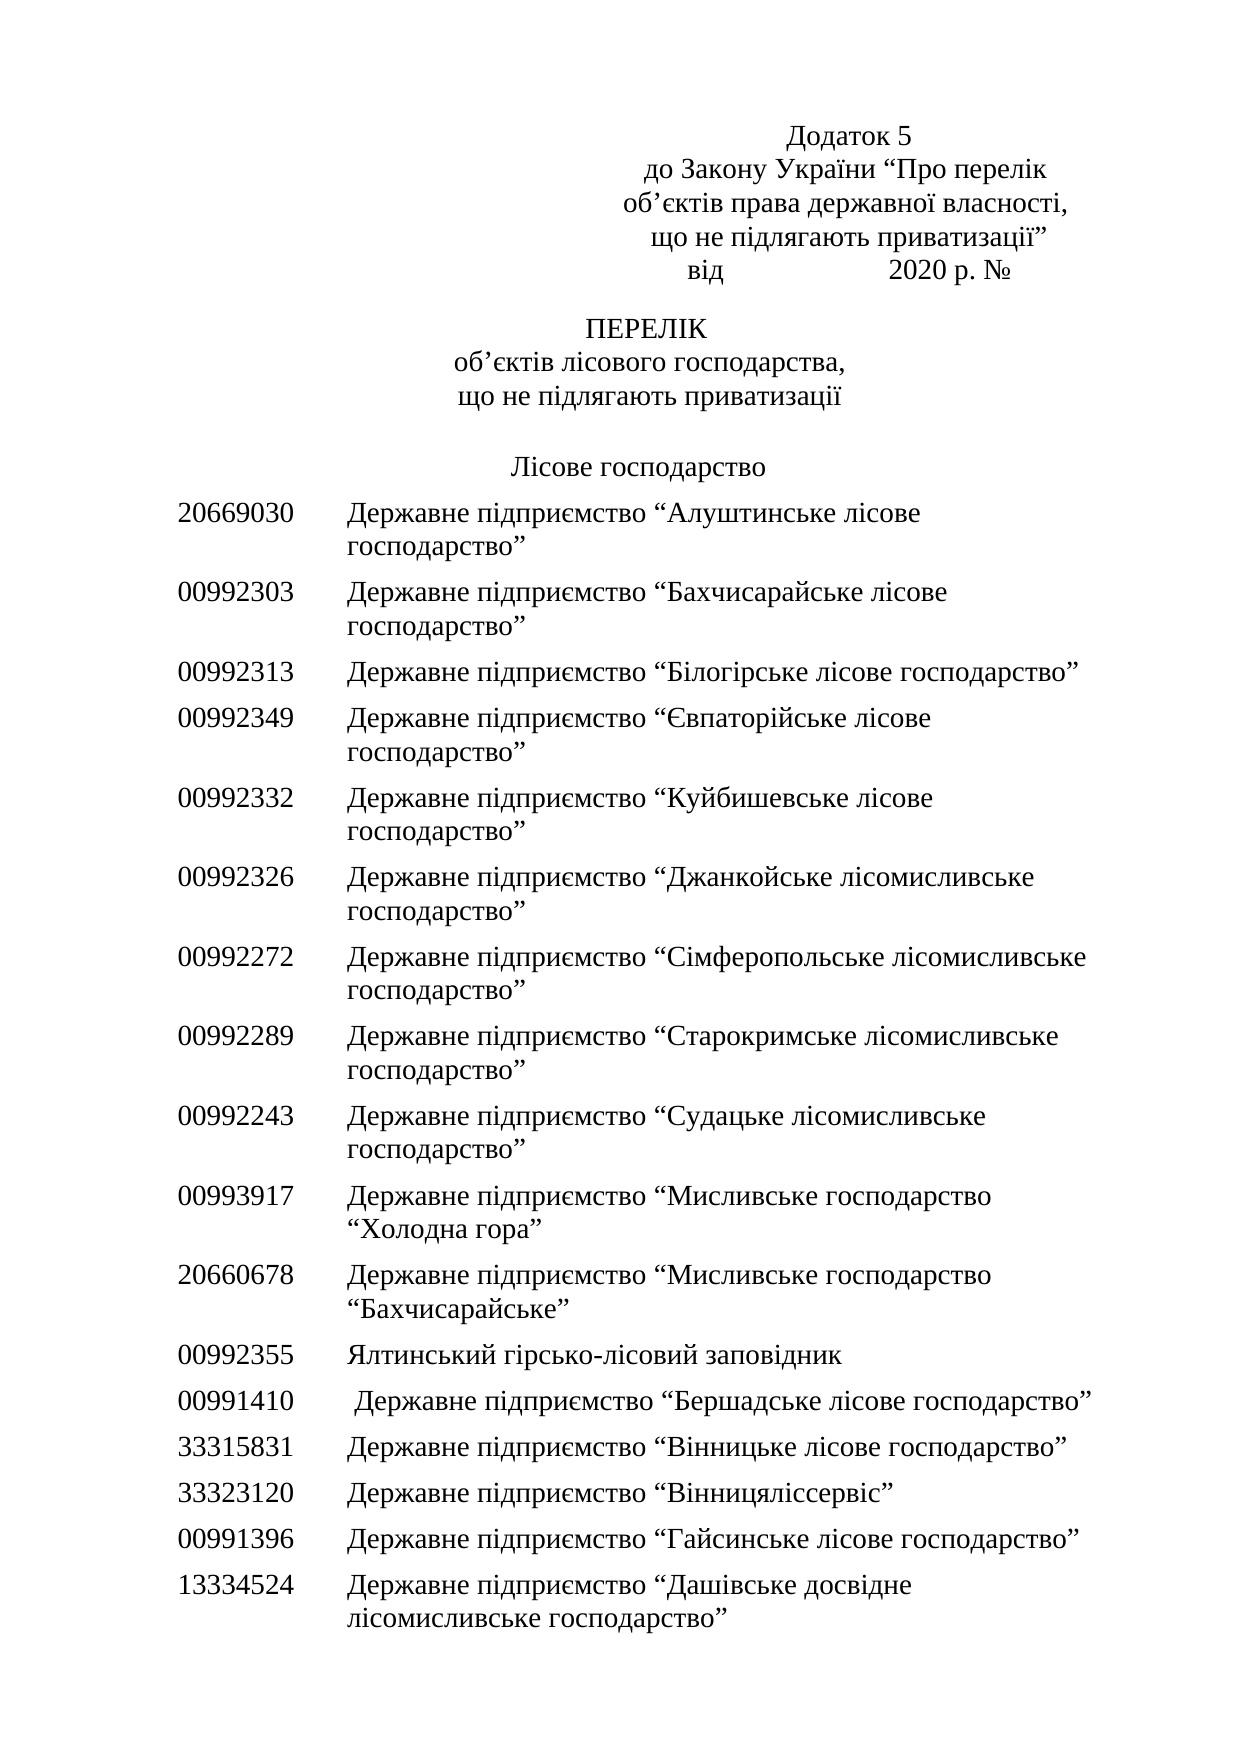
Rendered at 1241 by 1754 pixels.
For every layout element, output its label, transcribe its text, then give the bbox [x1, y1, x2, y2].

table_cell Державне підприємство “Бершадське лісове господарство” [336, 1370, 1111, 1416]
table_cell 13334524 [166, 1555, 336, 1634]
table_cell 20660678 [166, 1245, 336, 1324]
table_cell 00992355 [166, 1324, 336, 1370]
table_cell 00992272 [166, 926, 336, 1006]
table_cell Державне підприємство “Дашiвське досвідне лісомисливське господарство” [336, 1555, 1111, 1634]
text ПЕРЕЛІК об’єктів лісового господарства, що не підлягають приватизації [177, 311, 1122, 411]
table_cell Державне підприємство “Сімферопольське лісомисливське господарство” [336, 926, 1111, 1006]
table_cell Державне підприємство “Старокримське лісомисливське господарство” [336, 1006, 1111, 1086]
table_cell 00992303 [166, 562, 336, 642]
table_cell 00992243 [166, 1086, 336, 1165]
table_cell 20669030 [166, 483, 336, 562]
table_header Лісове господарство [166, 436, 1111, 482]
table_cell Державне підприємство “Євпаторійське лісове господарство” [336, 688, 1111, 767]
table_cell 00992289 [166, 1006, 336, 1086]
table_cell 00992313 [166, 642, 336, 688]
table_cell Державне підприємство “Джанкойське лісомисливське господарство” [336, 847, 1111, 926]
table_cell Державне підприємство “Алуштинське лісове господарство” [336, 483, 1111, 562]
text Додаток 5 до Закону України “Про перелік об’єктів права державної власності, що не підлягають приватизації” від 2020 р. № [576, 118, 1122, 286]
table_cell Державне підприємство “Судацьке лісомисливське господарство” [336, 1086, 1111, 1165]
table_cell Державне підприємство “Бахчисарайське лісове господарство” [336, 562, 1111, 642]
table_cell Державне підприємство “Мисливське господарство “Бахчисарайське” [336, 1245, 1111, 1324]
table_cell Державне підприємство “Вінницяліссервіс” [336, 1463, 1111, 1508]
table_cell Ялтинський гірсько-лісовий заповідник [336, 1324, 1111, 1370]
table_cell Державне підприємство “Білогірське лісове господарство” [336, 642, 1111, 688]
table_cell 00992326 [166, 847, 336, 926]
table_cell Державне підприємство “Куйбишевське лісове господарство” [336, 767, 1111, 847]
table_cell 00992349 [166, 688, 336, 767]
table_cell Державне підприємство “Вінницьке лісове господарство” [336, 1416, 1111, 1462]
table_cell Державне підприємство “Мисливське господарство “Холодна гора” [336, 1165, 1111, 1245]
table_cell Державне підприємство “Гайсинське лісове господарство” [336, 1509, 1111, 1554]
table_cell 00993917 [166, 1165, 336, 1245]
table_cell 00992332 [166, 767, 336, 847]
table_cell 00991396 [166, 1509, 336, 1554]
table_cell 33323120 [166, 1463, 336, 1508]
table_cell 00991410 [166, 1370, 336, 1416]
table_cell 33315831 [166, 1416, 336, 1462]
